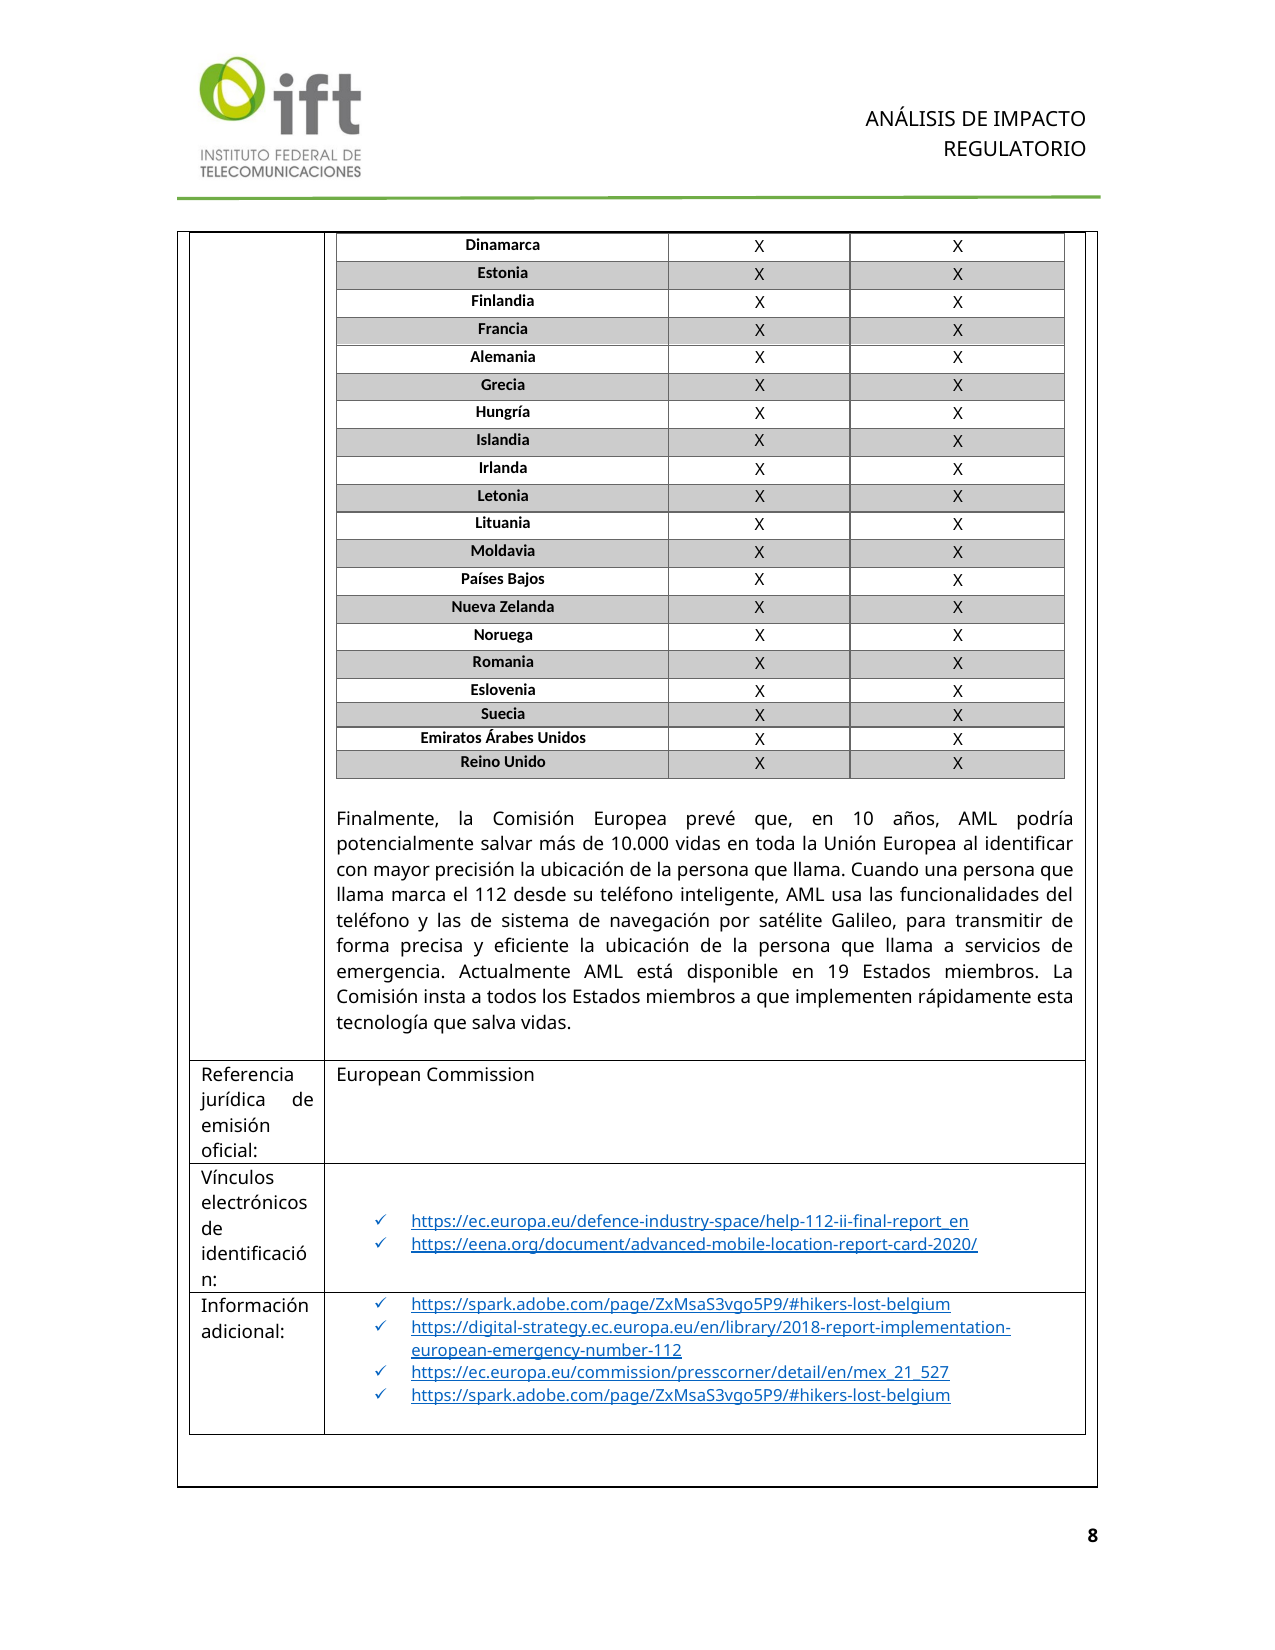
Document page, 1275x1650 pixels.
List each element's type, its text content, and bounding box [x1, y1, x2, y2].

picture [177, 52, 390, 196]
